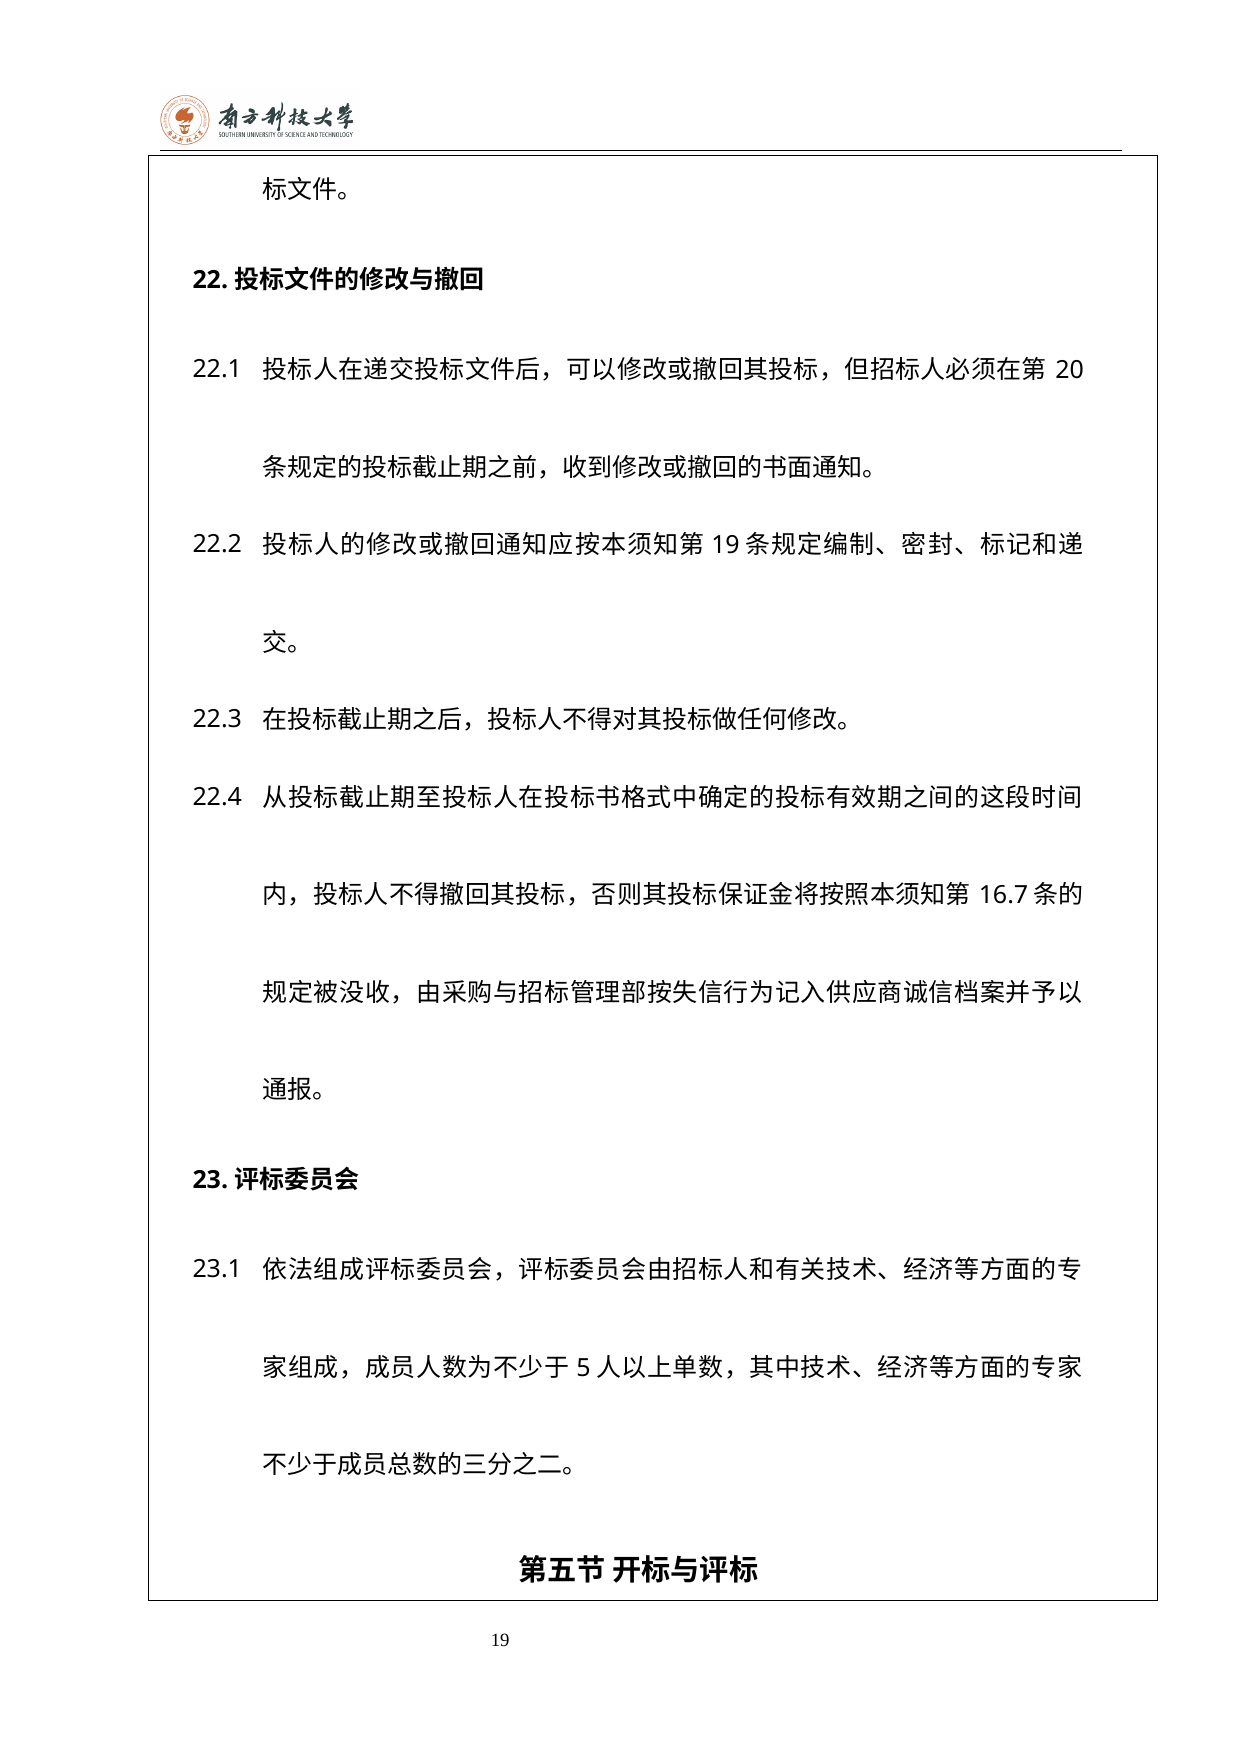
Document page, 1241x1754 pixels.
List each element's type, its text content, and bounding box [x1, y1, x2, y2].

table_header 投标人须知专用表 [149, 156, 1157, 1600]
picture [159, 88, 361, 148]
